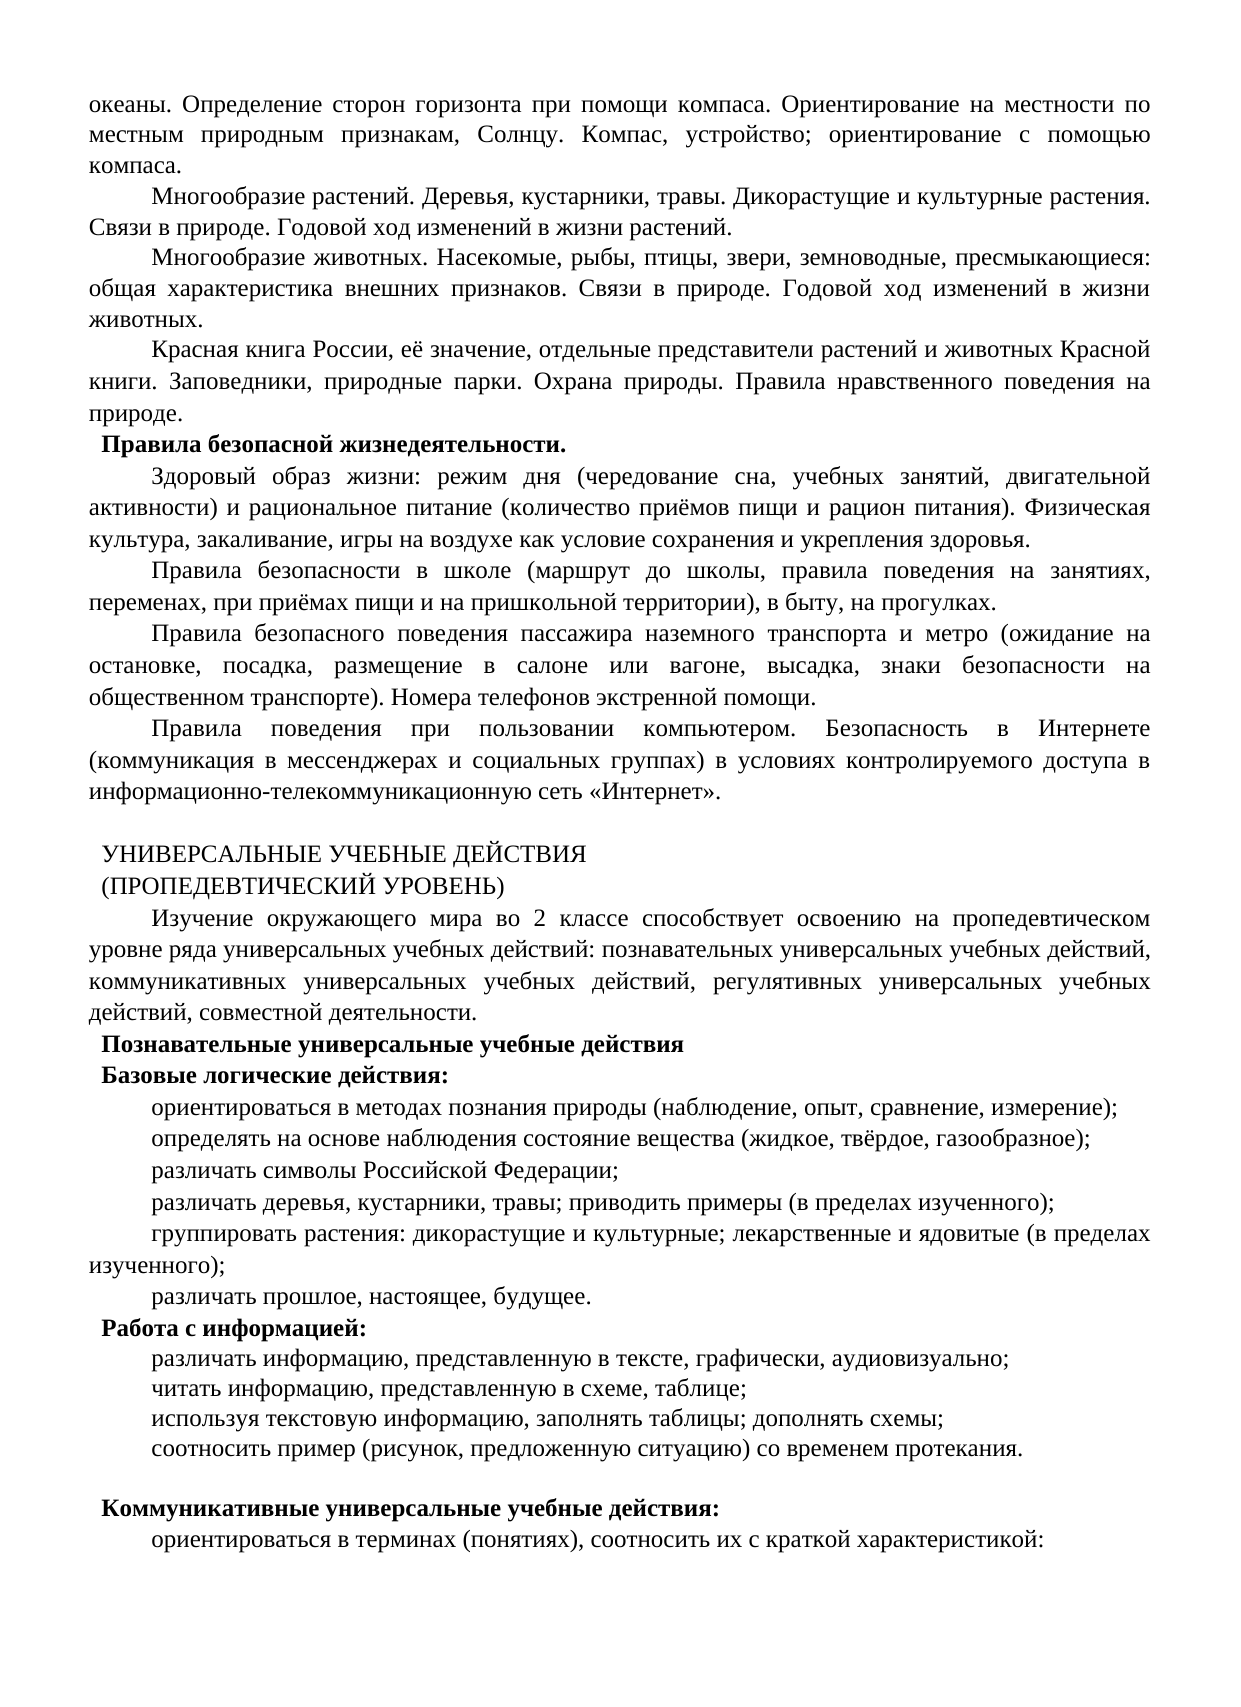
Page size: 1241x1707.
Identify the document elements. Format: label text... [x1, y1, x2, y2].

text Базовые логические действия: [101, 1060, 1152, 1089]
text Правила безопасной жизнедеятельности. [101, 429, 1152, 458]
text (ПРОПЕДЕВТИЧЕСКИЙ УРОВЕНЬ) [101, 871, 1152, 900]
text соотносить пример (рисунок, предложенную ситуацию) со временем протекания. [89, 1433, 1152, 1462]
text Работа с информацией: [101, 1313, 1152, 1342]
text Правила безопасного поведения пассажира наземного транспорта и метро (ожидание на остановке, посадка, размещение в салоне или вагоне, высадка, знаки безопасности на общественном транспорте). Номера телефонов экстренной помощи. [89, 618, 1152, 710]
text группировать растения: дикорастущие и культурные; лекарственные и ядовитые (в пределах изученного); [89, 1218, 1152, 1278]
text Многообразие растений. Деревья, кустарники, травы. Дикорастущие и культурные растения. Связи в природе. Годовой ход изменений в жизни растений. [89, 181, 1152, 240]
text Правила поведения при пользовании компьютером. Безопасность в Интернете (коммуникация в мессенджерах и социальных группах) в условиях контролируемого доступа в информационно-телекоммуникационную сеть «Интернет». [89, 713, 1152, 805]
text Здоровый образ жизни: режим дня (чередование сна, учебных занятий, двигательной активности) и рациональное питание (количество приёмов пищи и рацион питания). Физическая культура, закаливание, игры на воздухе как условие сохранения и укрепления здоровья. [89, 461, 1152, 553]
text Познавательные универсальные учебные действия [101, 1029, 1152, 1058]
text различать символы Российской Федерации; [89, 1155, 1152, 1184]
text различать деревья, кустарники, травы; приводить примеры (в пределах изученного); [89, 1187, 1152, 1215]
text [89, 89, 1152, 179]
text различать информацию, представленную в тексте, графически, аудиовизуально; [89, 1343, 1152, 1372]
text Многообразие животных. Насекомые, рыбы, птицы, звери, земноводные, пресмыкающиеся: общая характеристика внешних признаков. Связи в природе. Годовой ход изменений в жизни животных. [89, 242, 1152, 332]
text определять на основе наблюдения состояние вещества (жидкое, твёрдое, газообразное); [89, 1123, 1152, 1152]
text ориентироваться в методах познания природы (наблюдение, опыт, сравнение, измерение); [89, 1092, 1152, 1121]
text ориентироваться в терминах (понятиях), соотносить их с краткой характеристикой: [89, 1524, 1152, 1552]
text используя текстовую информацию, заполнять таблицы; дополнять схемы; [89, 1403, 1152, 1432]
text Коммуникативные универсальные учебные действия: [101, 1493, 1152, 1522]
text Правила безопасности в школе (маршрут до школы, правила поведения на занятиях, переменах, при приёмах пищи и на пришкольной территории), в быту, на прогулках. [89, 555, 1152, 616]
text читать информацию, представленную в схеме, таблице; [89, 1373, 1152, 1402]
text Изучение окружающего мира во 2 классе способствует освоению на пропедевтическом уровне ряда универсальных учебных действий: познавательных универсальных учебных действий, коммуникативных универсальных учебных действий, регулятивных универсальных учебных действий, совместной деятельности. [89, 903, 1152, 1026]
text Красная книга России, её значение, отдельные представители растений и животных Красной книги. Заповедники, природные парки. Охрана природы. Правила нравственного поведения на природе. [89, 334, 1152, 426]
text УНИВЕРСАЛЬНЫЕ УЧЕБНЫЕ ДЕЙСТВИЯ [101, 839, 1152, 868]
text различать прошлое, настоящее, будущее. [89, 1281, 1152, 1310]
